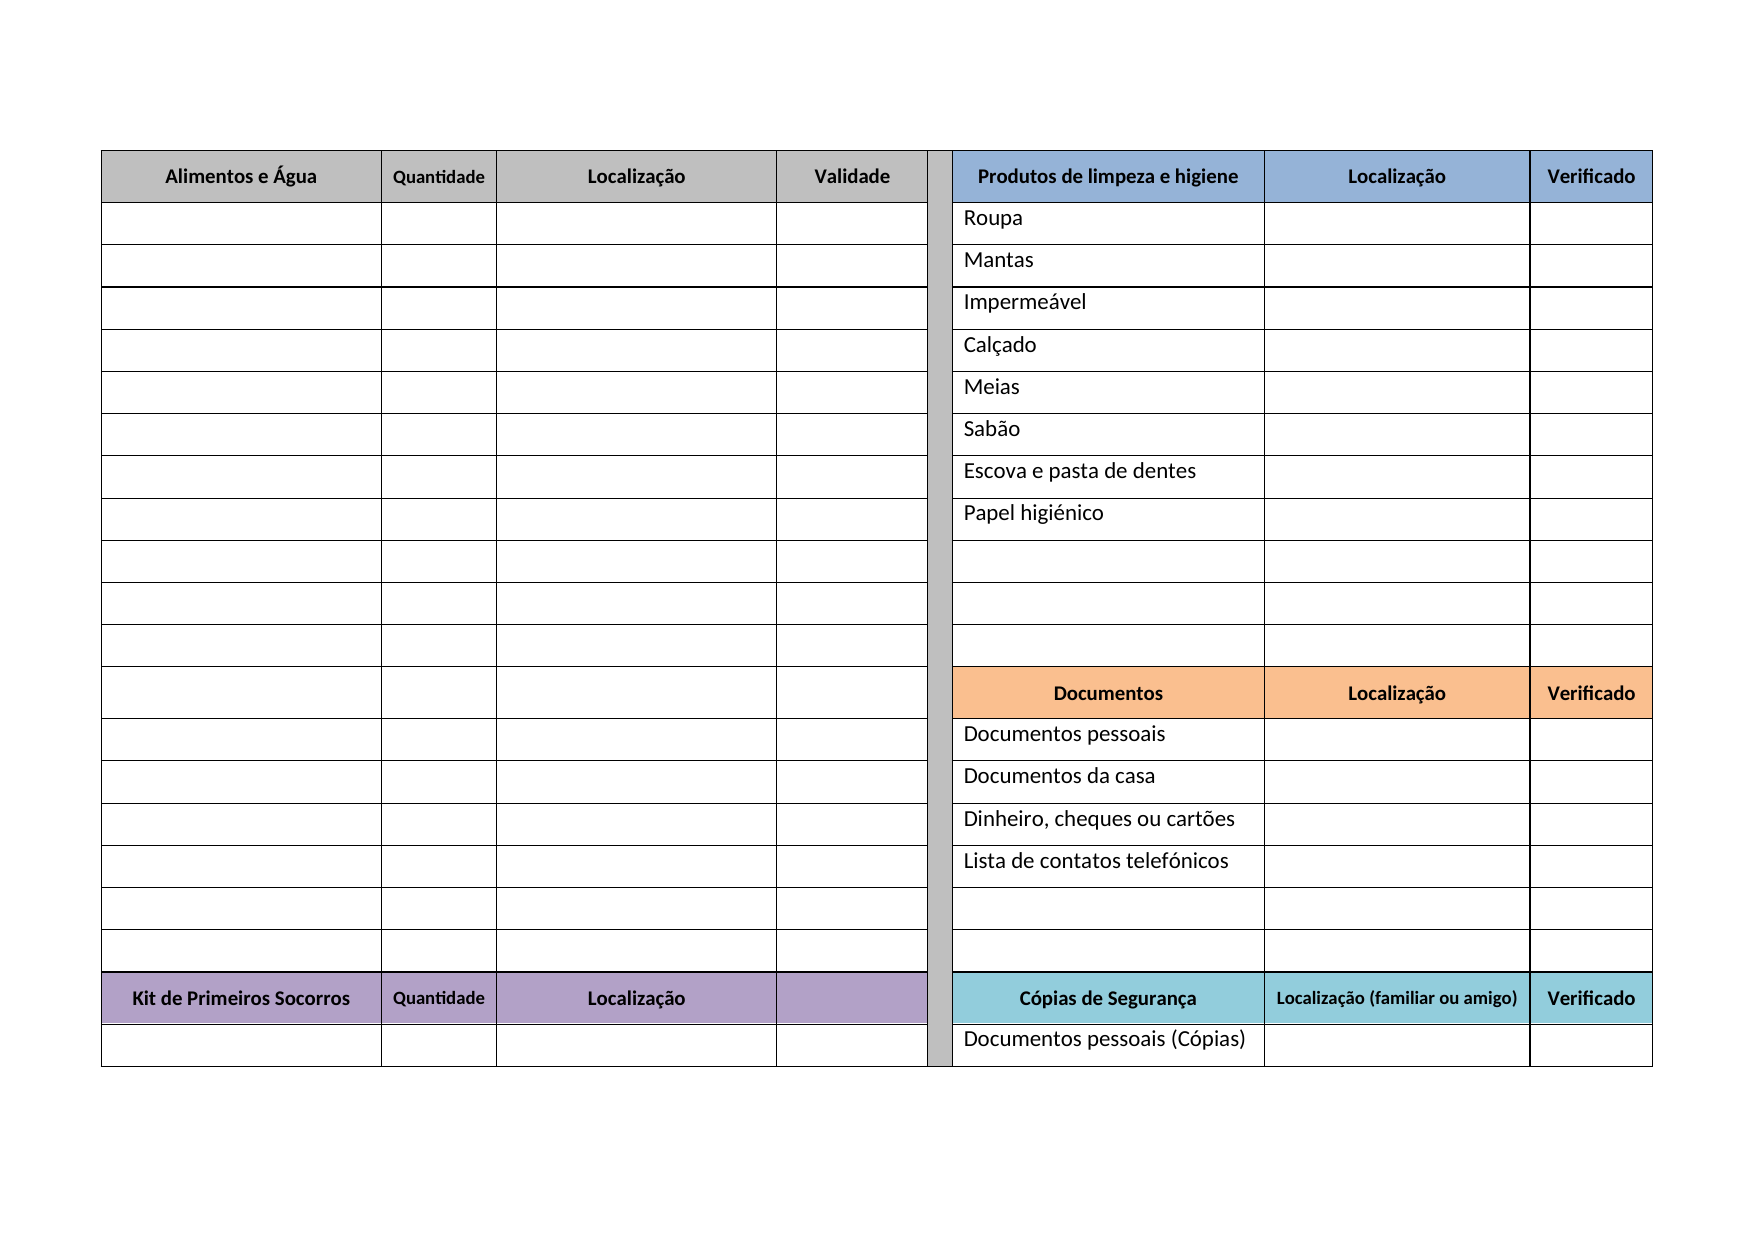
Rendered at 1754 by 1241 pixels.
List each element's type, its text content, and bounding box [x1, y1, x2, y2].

table_cell [777, 288, 927, 329]
table_cell Verificado [1531, 973, 1652, 1023]
table_cell [953, 888, 1264, 929]
table_cell [1531, 761, 1652, 803]
table_cell [1265, 330, 1529, 371]
table_cell [382, 804, 496, 845]
table_cell [1531, 245, 1652, 286]
table_cell [102, 330, 381, 371]
table_cell [777, 846, 927, 887]
table_cell [1265, 761, 1529, 803]
table_cell [1265, 888, 1529, 929]
table_cell [1531, 625, 1652, 666]
table_cell [777, 1025, 927, 1066]
table_cell Localização [497, 973, 776, 1023]
table_cell [777, 973, 927, 1023]
table_header Localização [497, 151, 776, 202]
table_cell [777, 761, 927, 803]
table_cell [497, 330, 776, 371]
table_cell [382, 203, 496, 244]
table_cell Verificado [1531, 667, 1652, 718]
table_cell [102, 288, 381, 329]
table_cell [497, 1025, 776, 1066]
table_cell [497, 583, 776, 624]
table_cell [382, 1025, 496, 1066]
table_cell [382, 288, 496, 329]
table_cell [1265, 625, 1529, 666]
table_cell [102, 245, 381, 286]
table_cell Sabão [953, 414, 1264, 455]
table_cell [382, 667, 496, 718]
table_cell [1531, 414, 1652, 455]
table_cell Documentos pessoais [953, 719, 1264, 760]
table_cell [953, 625, 1264, 666]
table_cell [102, 719, 381, 760]
table_cell Dinheiro, cheques ou cartões [953, 804, 1264, 845]
table_cell [1531, 719, 1652, 760]
table_cell [1265, 541, 1529, 582]
table_cell [382, 330, 496, 371]
table_cell [1531, 930, 1652, 971]
table_cell [777, 499, 927, 539]
table_header [928, 151, 952, 1066]
table_cell [497, 288, 776, 329]
table_cell [102, 1025, 381, 1066]
table_cell [1265, 499, 1529, 539]
table_cell [777, 667, 927, 718]
table_cell [497, 888, 776, 929]
table_cell Quantidade [382, 973, 496, 1023]
table_cell [1265, 846, 1529, 887]
table_cell Localização [1265, 667, 1529, 718]
table_cell [1531, 846, 1652, 887]
table_cell [382, 372, 496, 413]
table_cell [382, 583, 496, 624]
table_cell Impermeável [953, 288, 1264, 329]
table_cell [102, 761, 381, 803]
table_cell [102, 888, 381, 929]
table_cell [1265, 804, 1529, 845]
table_cell [953, 541, 1264, 582]
table_cell [102, 930, 381, 971]
table_cell [1265, 719, 1529, 760]
table_cell [102, 414, 381, 455]
table_cell Kit de Primeiros Socorros [102, 973, 381, 1023]
table_cell [382, 499, 496, 539]
table_cell [382, 761, 496, 803]
table_cell [777, 888, 927, 929]
table_header Localização [1265, 151, 1529, 202]
table_cell [1531, 1025, 1652, 1066]
table_cell [777, 372, 927, 413]
table_cell [1265, 245, 1529, 286]
table_cell [777, 414, 927, 455]
table_cell [497, 625, 776, 666]
table_cell [102, 625, 381, 666]
table_cell Calçado [953, 330, 1264, 371]
table_cell [1531, 288, 1652, 329]
table_cell [497, 203, 776, 244]
table_cell [102, 846, 381, 887]
table_cell Documentos pessoais (Cópias) [953, 1025, 1264, 1066]
table_cell [1265, 372, 1529, 413]
table_cell [497, 804, 776, 845]
table_cell [497, 761, 776, 803]
table_cell [777, 456, 927, 497]
table_cell [1265, 203, 1529, 244]
table_cell [1265, 930, 1529, 971]
table_cell [1531, 583, 1652, 624]
table_cell [1531, 456, 1652, 497]
table_cell [1531, 541, 1652, 582]
table_cell [497, 667, 776, 718]
table_cell [1531, 888, 1652, 929]
table_cell [102, 203, 381, 244]
table_cell [102, 372, 381, 413]
table_cell [777, 719, 927, 760]
table_cell [1265, 456, 1529, 497]
table_cell [497, 846, 776, 887]
table_cell [382, 541, 496, 582]
table_cell [382, 930, 496, 971]
table_cell [382, 888, 496, 929]
table_cell Documentos da casa [953, 761, 1264, 803]
table_cell Papel higiénico [953, 499, 1264, 539]
table_cell [777, 930, 927, 971]
table_cell [382, 245, 496, 286]
table_cell [497, 414, 776, 455]
table_cell Escova e pasta de dentes [953, 456, 1264, 497]
table_cell [777, 541, 927, 582]
table_cell [102, 804, 381, 845]
table_cell [382, 625, 496, 666]
table_cell [1531, 499, 1652, 539]
table_cell [497, 245, 776, 286]
table_header Produtos de limpeza e higiene [953, 151, 1264, 202]
table_cell [1265, 1025, 1529, 1066]
table_cell [497, 372, 776, 413]
table_cell Lista de contatos telefónicos [953, 846, 1264, 887]
table_cell [777, 583, 927, 624]
table_cell [382, 456, 496, 497]
table_cell [1531, 203, 1652, 244]
table_cell [102, 456, 381, 497]
table_cell [382, 414, 496, 455]
table_cell [953, 930, 1264, 971]
table_cell Cópias de Segurança [953, 973, 1264, 1023]
table_cell [1531, 330, 1652, 371]
table_cell [1265, 288, 1529, 329]
table_cell [1265, 414, 1529, 455]
table_cell [102, 499, 381, 539]
table_cell [497, 499, 776, 539]
table_cell [382, 719, 496, 760]
table_cell [497, 719, 776, 760]
table_cell Localização (familiar ou amigo) [1265, 973, 1529, 1023]
table_cell Documentos [953, 667, 1264, 718]
table_cell [102, 541, 381, 582]
table_cell [102, 667, 381, 718]
table_cell [382, 846, 496, 887]
table_cell [777, 625, 927, 666]
table_header Verificado [1531, 151, 1652, 202]
table_cell [777, 203, 927, 244]
table_cell Mantas [953, 245, 1264, 286]
table_cell Meias [953, 372, 1264, 413]
table_cell [497, 456, 776, 497]
table_cell [777, 804, 927, 845]
table_cell [497, 541, 776, 582]
table_header Validade [777, 151, 927, 202]
table_cell [777, 245, 927, 286]
table_cell [1531, 372, 1652, 413]
table_header Quantidade [382, 151, 496, 202]
table_cell Roupa [953, 203, 1264, 244]
table_cell [1265, 583, 1529, 624]
table_cell [1531, 804, 1652, 845]
table_cell [497, 930, 776, 971]
table_cell [777, 330, 927, 371]
table_cell [102, 583, 381, 624]
table_cell [953, 583, 1264, 624]
table_header Alimentos e Água [102, 151, 381, 202]
